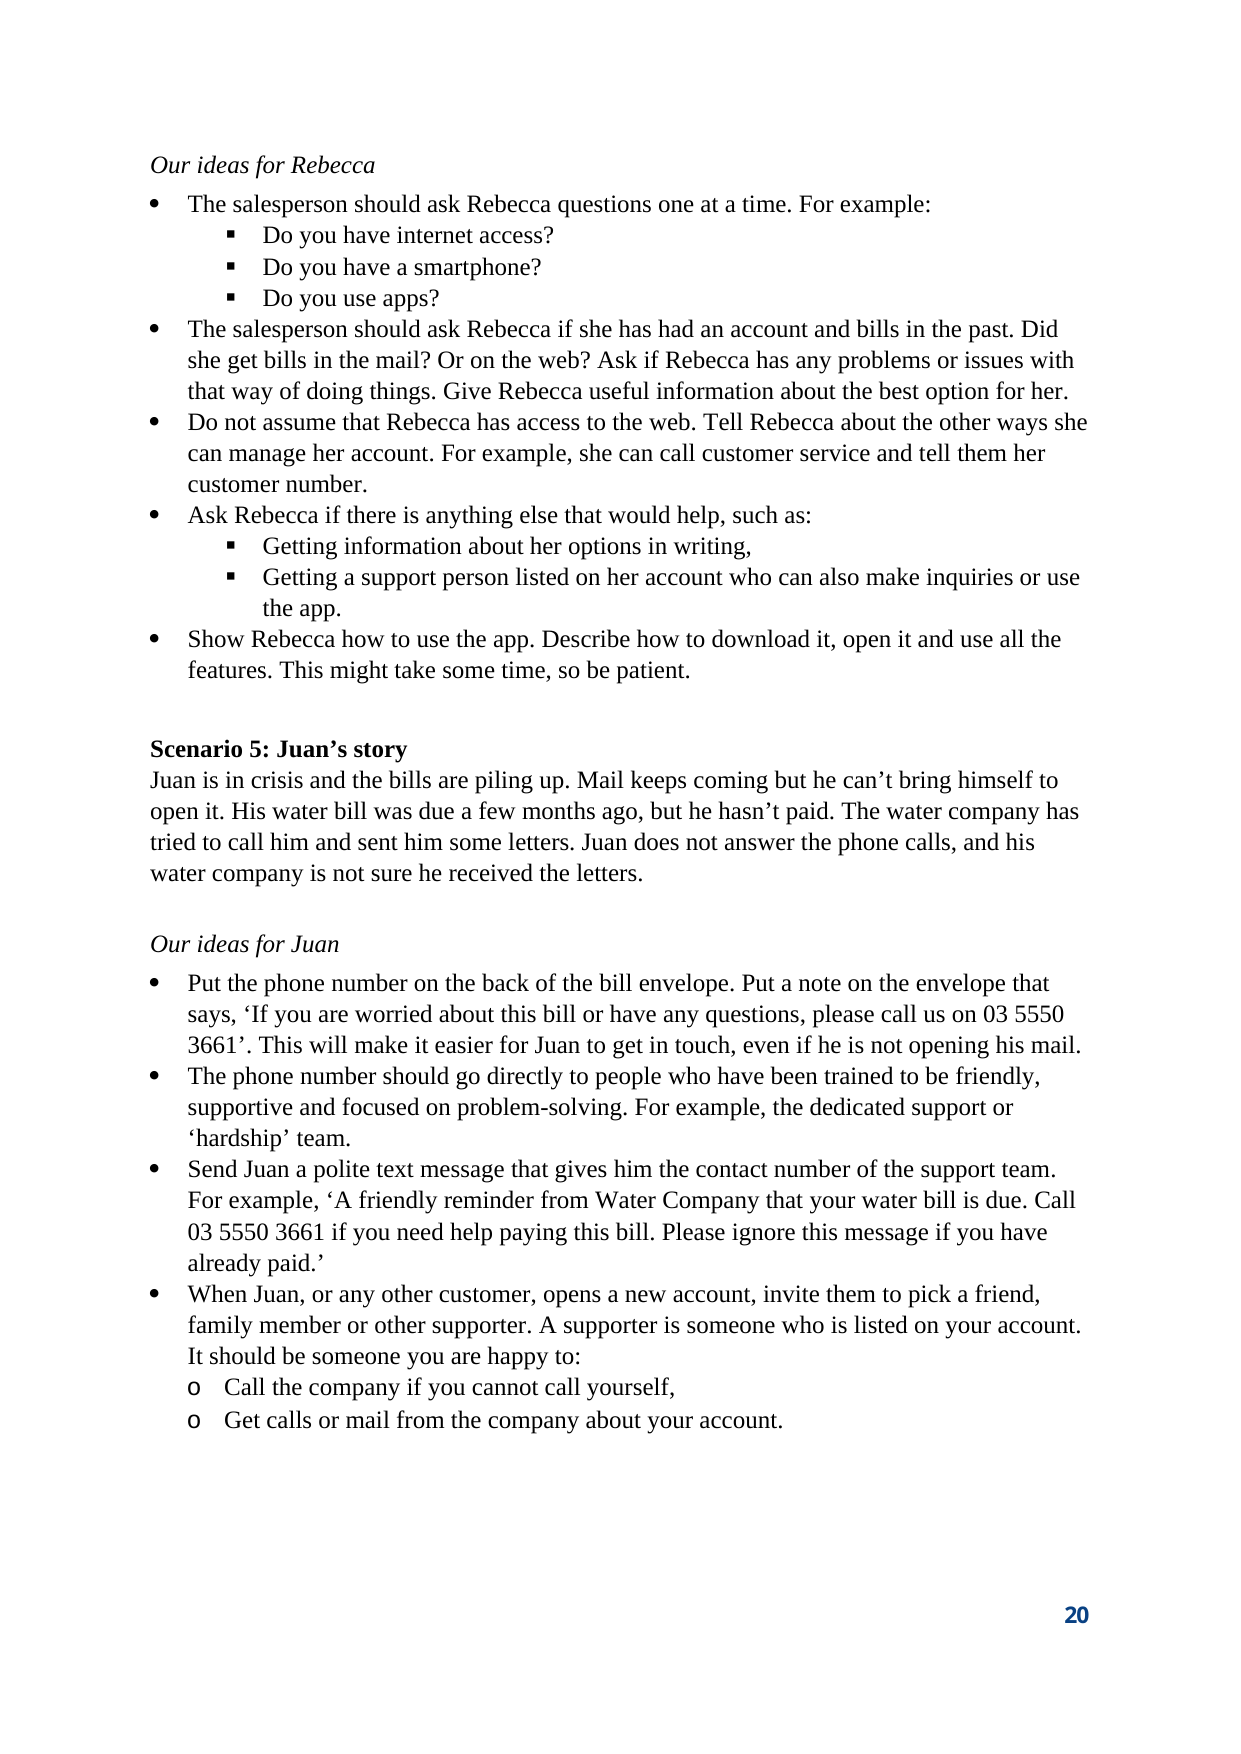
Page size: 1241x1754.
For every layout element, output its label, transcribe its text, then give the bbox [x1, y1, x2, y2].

list Do you have a smartphone? [225, 252, 1090, 280]
list Show Rebecca how to use the app. Describe how to download it, open it and use all the features. This might take some time, so be patient. [150, 624, 1090, 684]
list Send Juan a polite text message that gives him the contact number of the support team. For example, ‘A friendly reminder from Water Company that your water bill is due. Call 03 5550 3661 if you need help paying this bill. Please ignore this message if you have already paid.’ [150, 1154, 1090, 1276]
text Our ideas for Rebecca [150, 150, 1090, 179]
list The phone number should go directly to people who have been trained to be friendly, supportive and focused on problem-solving. For example, the dedicated support or ‘hardship’ team. [150, 1061, 1090, 1152]
list Do you use apps? [225, 283, 1090, 311]
list Do not assume that Rebecca has access to the web. Tell Rebecca about the other ways she can manage her account. For example, she can call customer service and tell them her customer number. [150, 407, 1090, 498]
text Scenario 5: Juan’s story [150, 734, 1090, 763]
list Get calls or mail from the company about your account. [186, 1405, 1090, 1436]
list Do you have internet access? [225, 221, 1090, 249]
list Put the phone number on the back of the bill envelope. Put a note on the envelope that says, ‘If you are worried about this bill or have any questions, please call us on 03 5550 3661’. This will make it easier for Juan to get in touch, even if he is not opening his mail. [150, 968, 1090, 1059]
list Ask Rebecca if there is anything else that would help, such as: [150, 500, 1090, 529]
text Juan is in crisis and the bills are piling up. Mail keeps coming but he can’t bring himself to open it. His water bill was due a few months ago, but he hasn’t paid. The water company has tried to call him and sent him some letters. Juan does not answer the phone calls, and his water company is not sure he received the letters. [150, 765, 1090, 887]
list Getting information about her options in writing, [225, 531, 1090, 560]
list The salesperson should ask Rebecca if she has had an account and bills in the past. Did she get bills in the mail? Or on the web? Ask if Rebecca has any problems or issues with that way of doing things. Give Rebecca useful information about the best option for her. [150, 314, 1090, 404]
text Our ideas for Juan [150, 929, 1090, 958]
list Call the company if you cannot call yourself, [186, 1372, 1090, 1403]
list Getting a support person listed on her account who can also make inquiries or use the app. [225, 562, 1090, 622]
list When Juan, or any other customer, opens a new account, invite them to pick a friend, family member or other supporter. A supporter is someone who is listed on your account. It should be someone you are happy to: [150, 1279, 1090, 1369]
list The salesperson should ask Rebecca questions one at a time. For example: [150, 189, 1090, 218]
